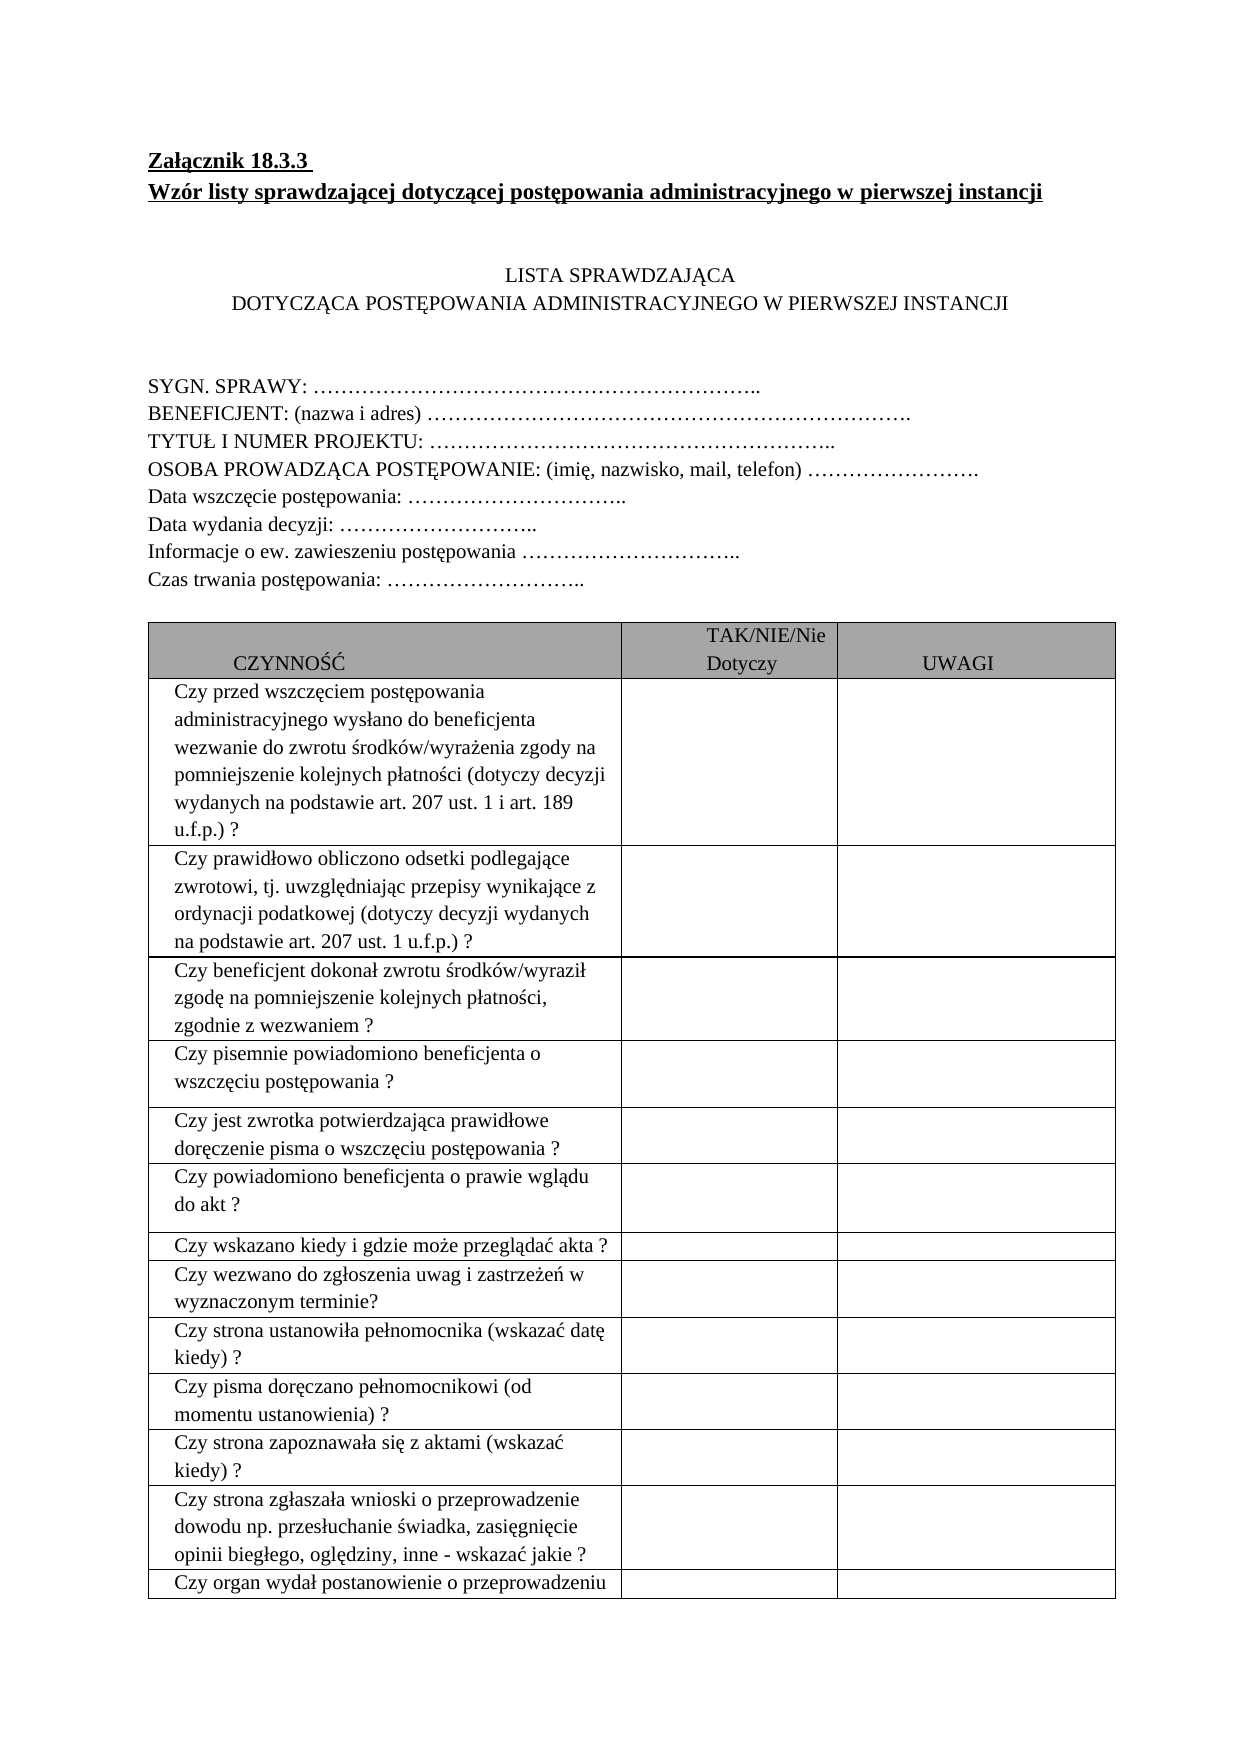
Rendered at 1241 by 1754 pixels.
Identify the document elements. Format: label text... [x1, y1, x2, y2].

table_cell [838, 1108, 1115, 1163]
table_cell [622, 1233, 837, 1260]
text Czas trwania postępowania: ……………………….. [148, 567, 1093, 591]
text TYTUŁ I NUMER PROJEKTU: ………………………………………………….. [148, 429, 1093, 453]
table_cell [838, 958, 1115, 1040]
table_cell [838, 1164, 1115, 1232]
table_cell Czy przed wszczęciem postępowania administracyjnego wysłano do beneficjenta wezwanie do zwrotu środków/wyrażenia zgody na pomniejszenie kolejnych płatności (dotyczy decyzji wydanych na podstawie art. 207 ust. 1 i art. 189 u.f.p.) ? [149, 679, 621, 845]
table_cell [838, 1041, 1115, 1107]
table_cell [622, 1486, 837, 1569]
table_cell Czy jest zwrotka potwierdzająca prawidłowe doręczenie pisma o wszczęciu postępowania ? [149, 1108, 621, 1163]
text Data wszczęcie postępowania: ………………………….. [148, 484, 1093, 508]
table_cell Czy strona zapoznawała się z aktami (wskazać kiedy) ? [149, 1430, 621, 1485]
subtitle Wzór listy sprawdzającej dotyczącej postępowania administracyjnego w pierwszej instancji [148, 178, 1093, 204]
subtitle Załącznik 18.3.3 [148, 148, 1093, 174]
table_cell Czy powiadomiono beneficjenta o prawie wglądu do akt ? [149, 1164, 621, 1232]
table_cell Czy wskazano kiedy i gdzie może przeglądać akta ? [149, 1233, 621, 1260]
table_cell [622, 1164, 837, 1232]
table_cell Czy strona zgłaszała wnioski o przeprowadzenie dowodu np. przesłuchanie świadka, zasięgnięcie opinii biegłego, oględziny, inne - wskazać jakie ? [149, 1486, 621, 1569]
text Data wydania decyzji: ……………………….. [148, 512, 1093, 536]
table_cell Czy strona ustanowiła pełnomocnika (wskazać datę kiedy) ? [149, 1318, 621, 1373]
table_cell [622, 1041, 837, 1107]
table_cell [622, 1570, 837, 1598]
table_cell [622, 1261, 837, 1317]
table_cell [838, 1318, 1115, 1373]
text SYGN. SPRAWY: ……………………………………………………….. [148, 374, 1093, 398]
table_header UWAGI [838, 623, 1115, 678]
table_cell [838, 1430, 1115, 1485]
table_cell [838, 679, 1115, 845]
text DOTYCZĄCA POSTĘPOWANIA ADMINISTRACYJNEGO W PIERWSZEJ INSTANCJI [148, 291, 1093, 315]
table_header CZYNNOŚĆ [149, 623, 621, 678]
text LISTA SPRAWDZAJĄCA [148, 263, 1093, 287]
table_cell [838, 1261, 1115, 1317]
text OSOBA PROWADZĄCA POSTĘPOWANIE: (imię, nazwisko, mail, telefon) ……………………. [148, 456, 1093, 481]
table_cell [622, 958, 837, 1040]
table_cell Czy pisma doręczano pełnomocnikowi (od momentu ustanowienia) ? [149, 1374, 621, 1429]
table_cell [622, 1318, 837, 1373]
table_cell [622, 1108, 837, 1163]
table_cell [838, 1374, 1115, 1429]
table_header TAK/NIE/Nie Dotyczy [622, 623, 837, 678]
table_cell Czy wezwano do zgłoszenia uwag i zastrzeżeń w wyznaczonym terminie? [149, 1261, 621, 1317]
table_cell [149, 1570, 621, 1598]
table_cell [622, 679, 837, 845]
table_cell [622, 1374, 837, 1429]
table_cell [838, 1233, 1115, 1260]
table_cell Czy prawidłowo obliczono odsetki podlegające zwrotowi, tj. uwzględniając przepisy wynikające z ordynacji podatkowej (dotyczy decyzji wydanych na podstawie art. 207 ust. 1 u.f.p.) ? [149, 846, 621, 956]
table_cell [838, 1570, 1115, 1598]
table_cell [838, 1486, 1115, 1569]
table_cell [622, 846, 837, 956]
text Informacje o ew. zawieszeniu postępowania ………………………….. [148, 539, 1093, 563]
table_cell Czy pisemnie powiadomiono beneficjenta o wszczęciu postępowania ? [149, 1041, 621, 1107]
table_cell [838, 846, 1115, 956]
text BENEFICJENT: (nazwa i adres) ……………………………………………………………. [148, 401, 1093, 425]
table_cell Czy beneficjent dokonał zwrotu środków/wyraził zgodę na pomniejszenie kolejnych płatności, zgodnie z wezwaniem ? [149, 958, 621, 1040]
table_cell [622, 1430, 837, 1485]
